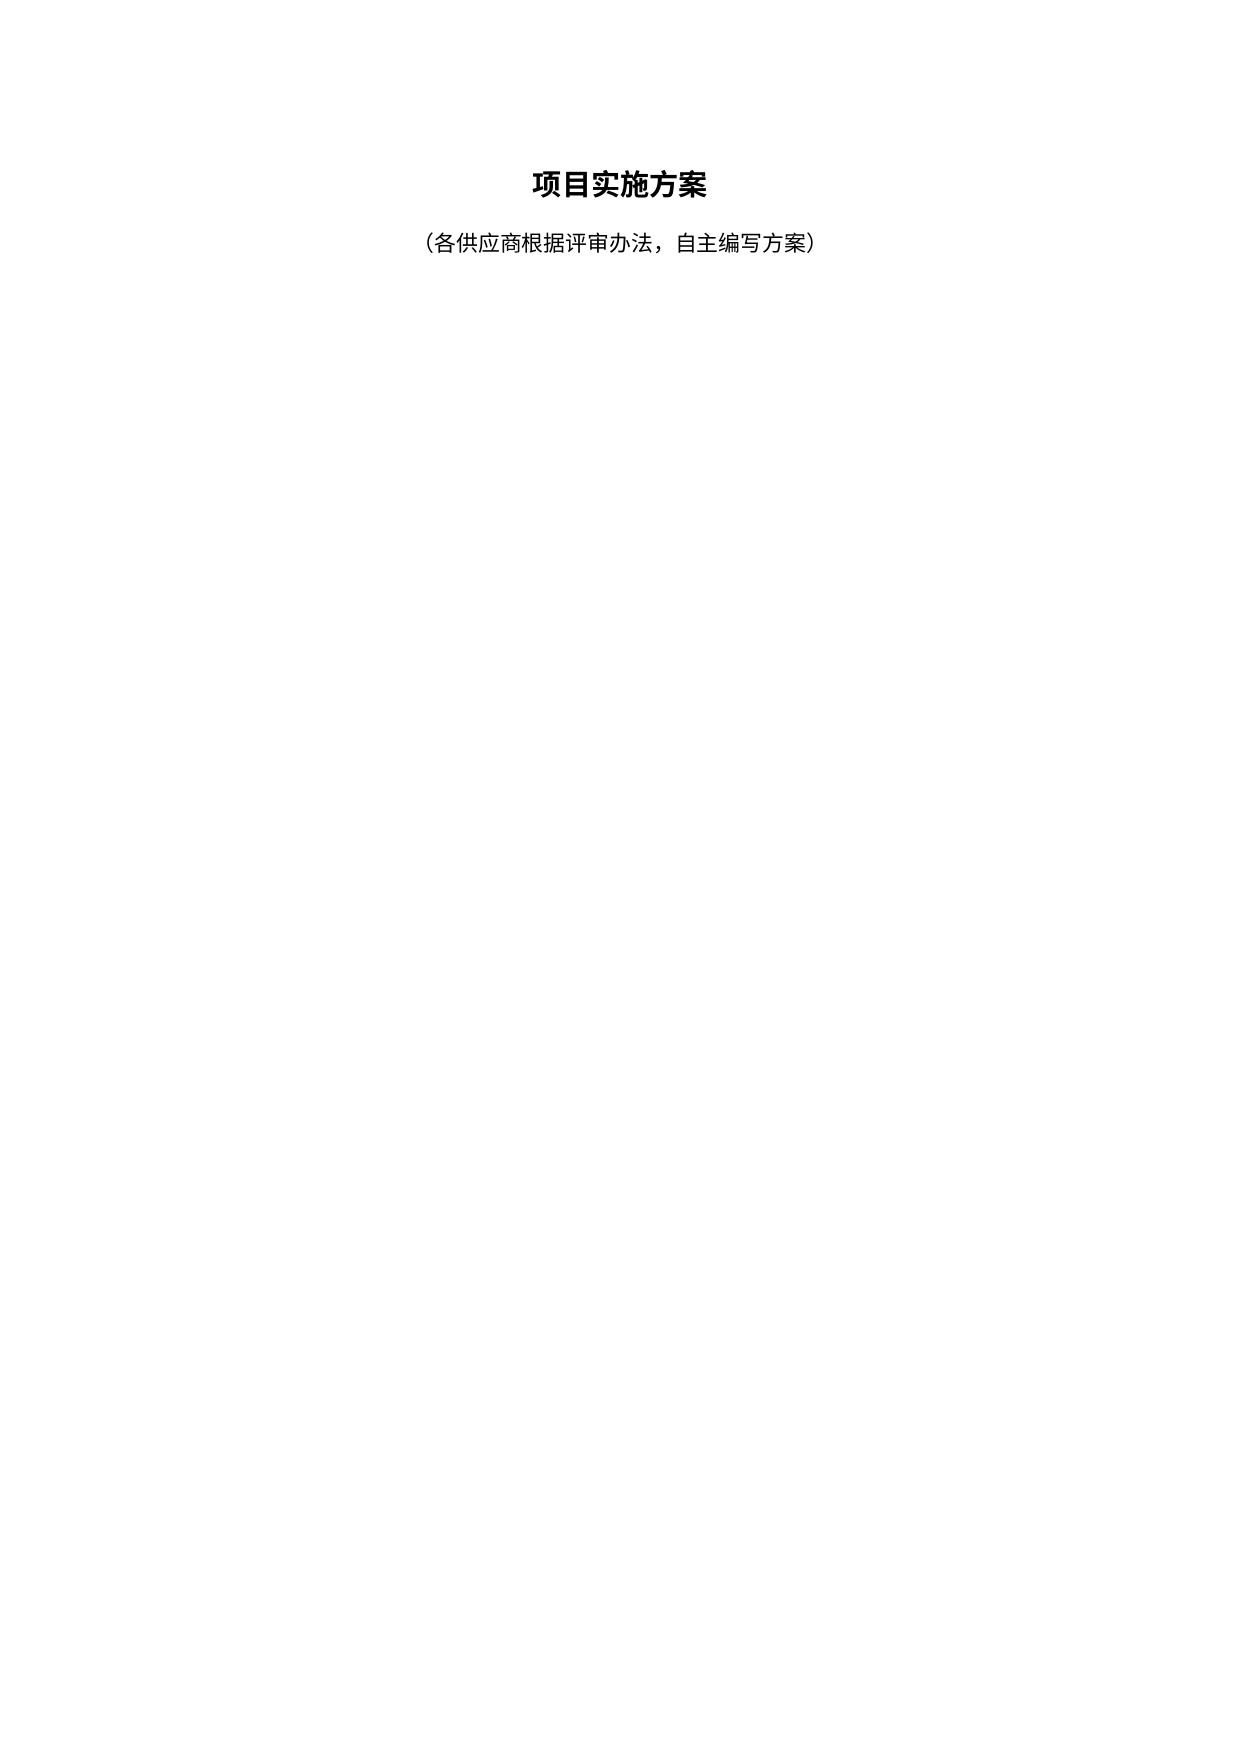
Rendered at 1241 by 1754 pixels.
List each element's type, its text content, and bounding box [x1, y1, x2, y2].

text 项目实施方案 [187, 162, 1053, 204]
text （各供应商根据评审办法，自主编写方案） [187, 225, 1053, 258]
